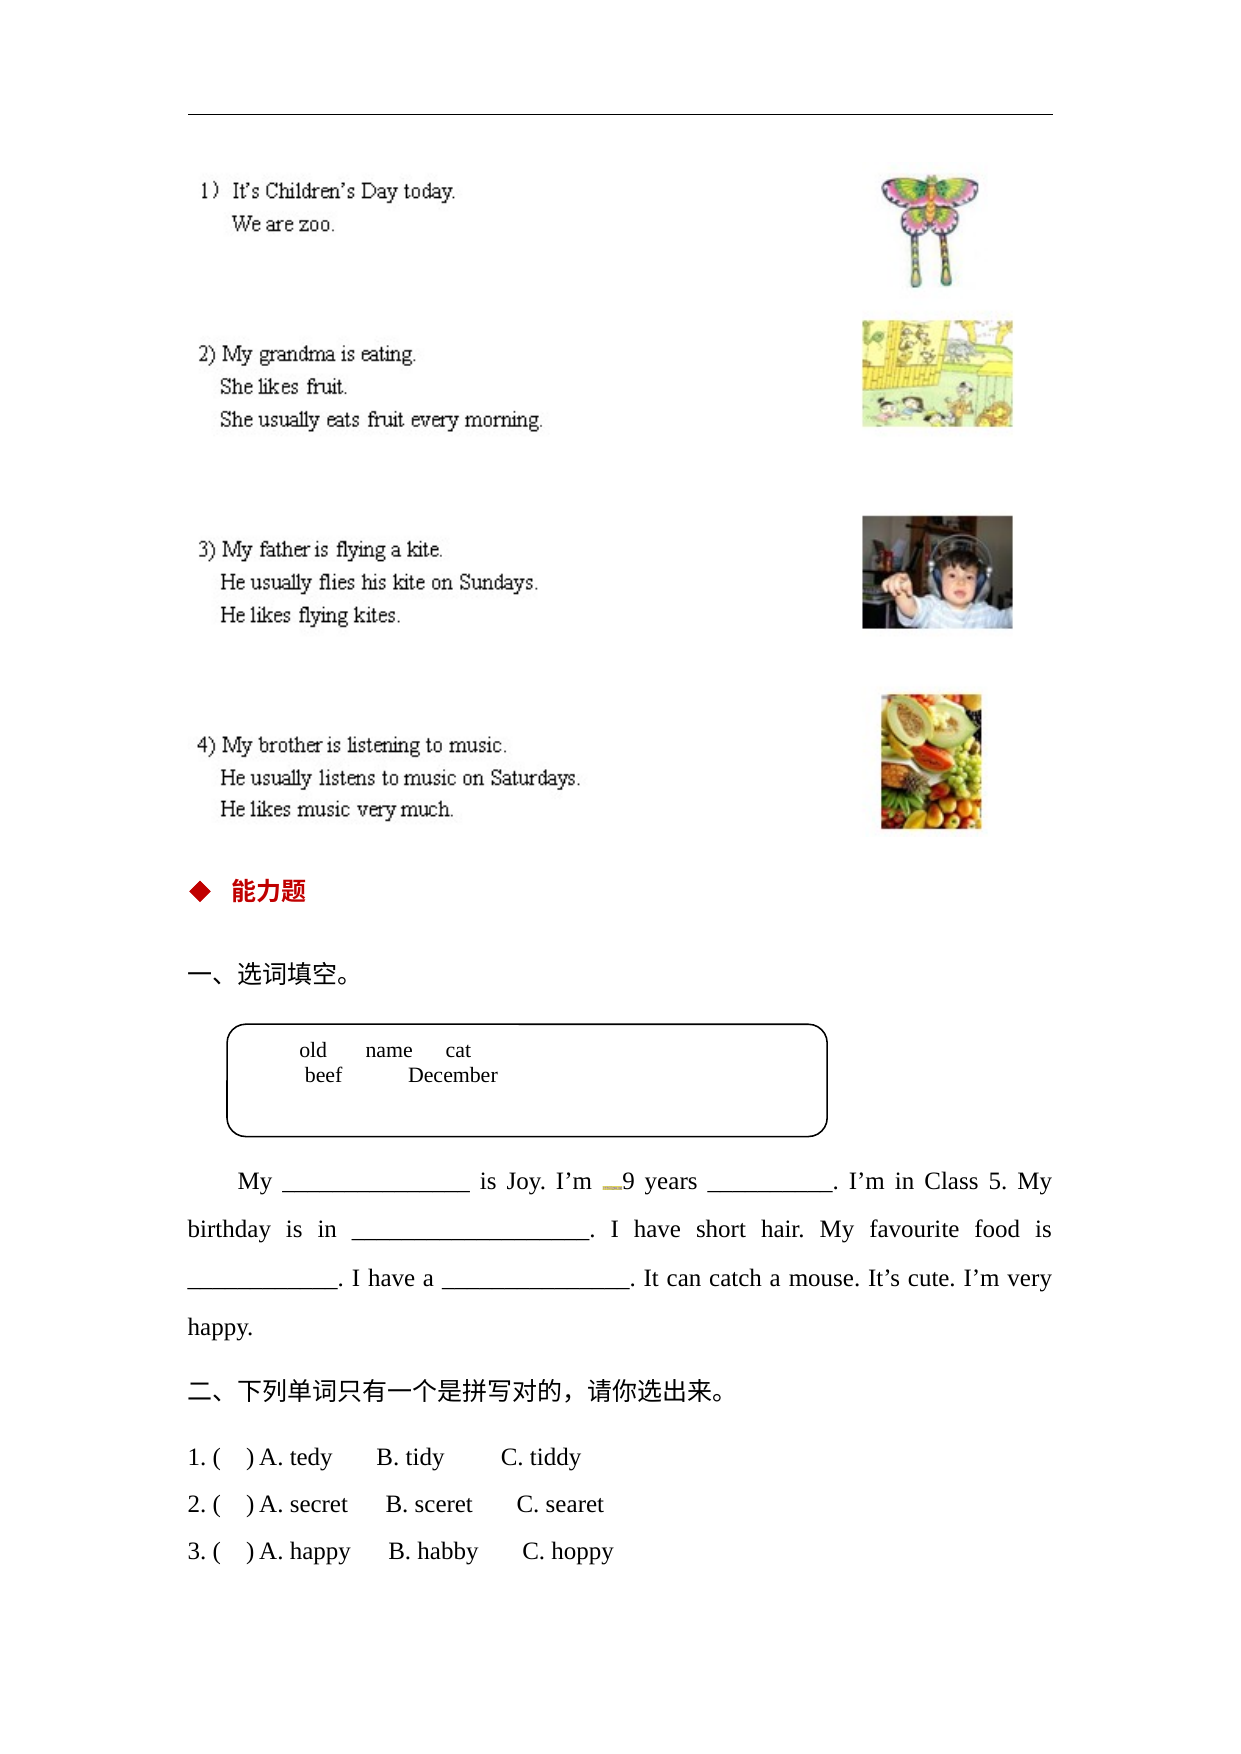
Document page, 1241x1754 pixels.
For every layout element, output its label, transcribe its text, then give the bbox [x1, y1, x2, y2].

picture [187, 162, 1027, 837]
picture [602, 1186, 623, 1190]
text 3. ( ) A. happy B. habby C. hoppy [187, 1534, 1053, 1566]
text 2. ( ) A. secret B. sceret C. searet [187, 1487, 1053, 1519]
text 二、下列单词只有一个是拼写对的，请你选出来。 [187, 1357, 1053, 1422]
text My _______________ is Joy. I’m 9 years __________. I’m in Class 5. My birthday is in ___________________. I have short hair. My favourite food is ____________. I have a _______________. It can catch a mouse. It’s cute. I’m very happy. [187, 1164, 1053, 1343]
text 1. ( ) A. tedy B. tidy C. tiddy [187, 1440, 1053, 1473]
list 选词填空。 [187, 940, 1053, 1005]
list 能力题[来源:Z_xx_k.Com] [187, 857, 1053, 922]
